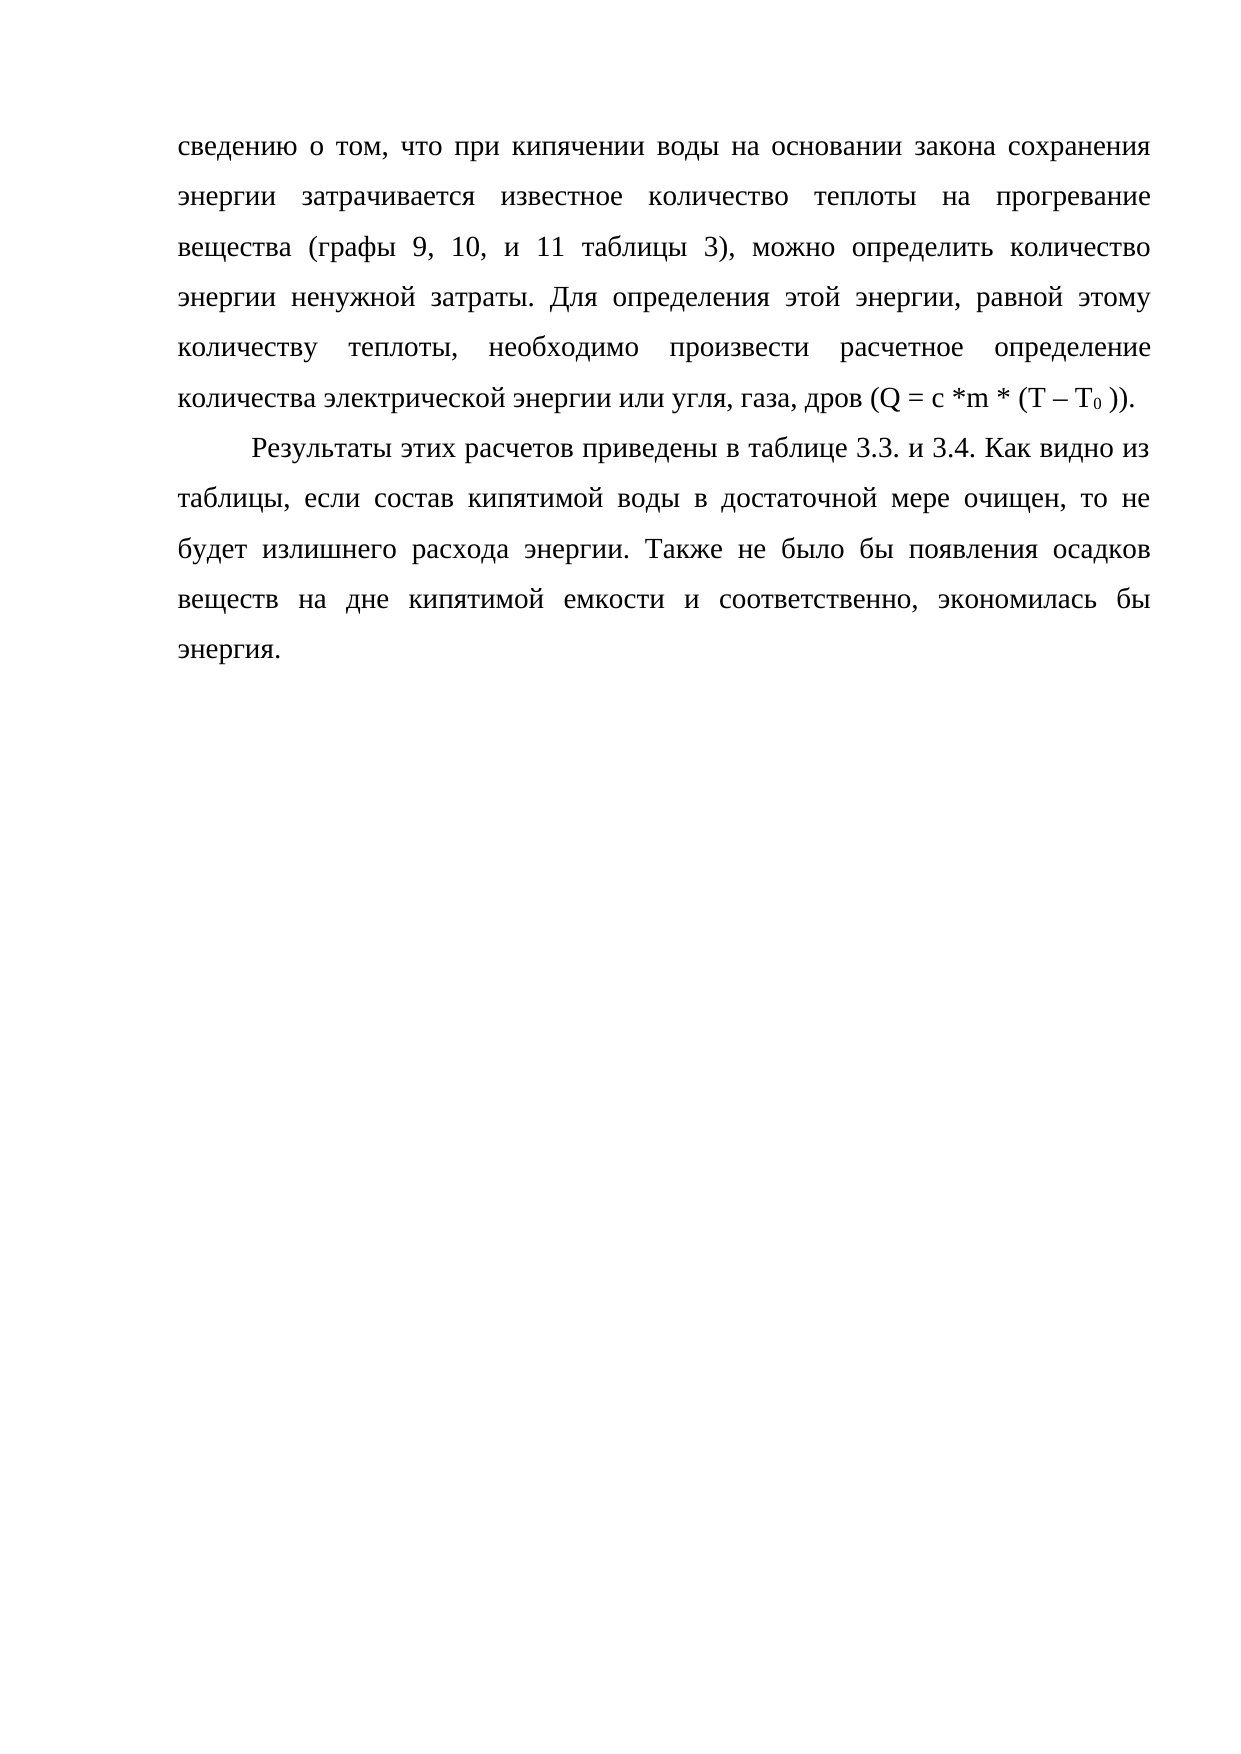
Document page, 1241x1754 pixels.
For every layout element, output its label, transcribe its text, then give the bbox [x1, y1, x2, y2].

text Результаты этих расчетов приведены в таблице 3.3. и 3.4. Как видно из таблицы, если состав кипятимой воды в достаточной мере очищен, то не будет излишнего расхода энергии. Также не было бы появления осадков веществ на дне кипятимой емкости и соответственно, экономилась бы энергия. [177, 430, 1152, 665]
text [177, 128, 1152, 413]
